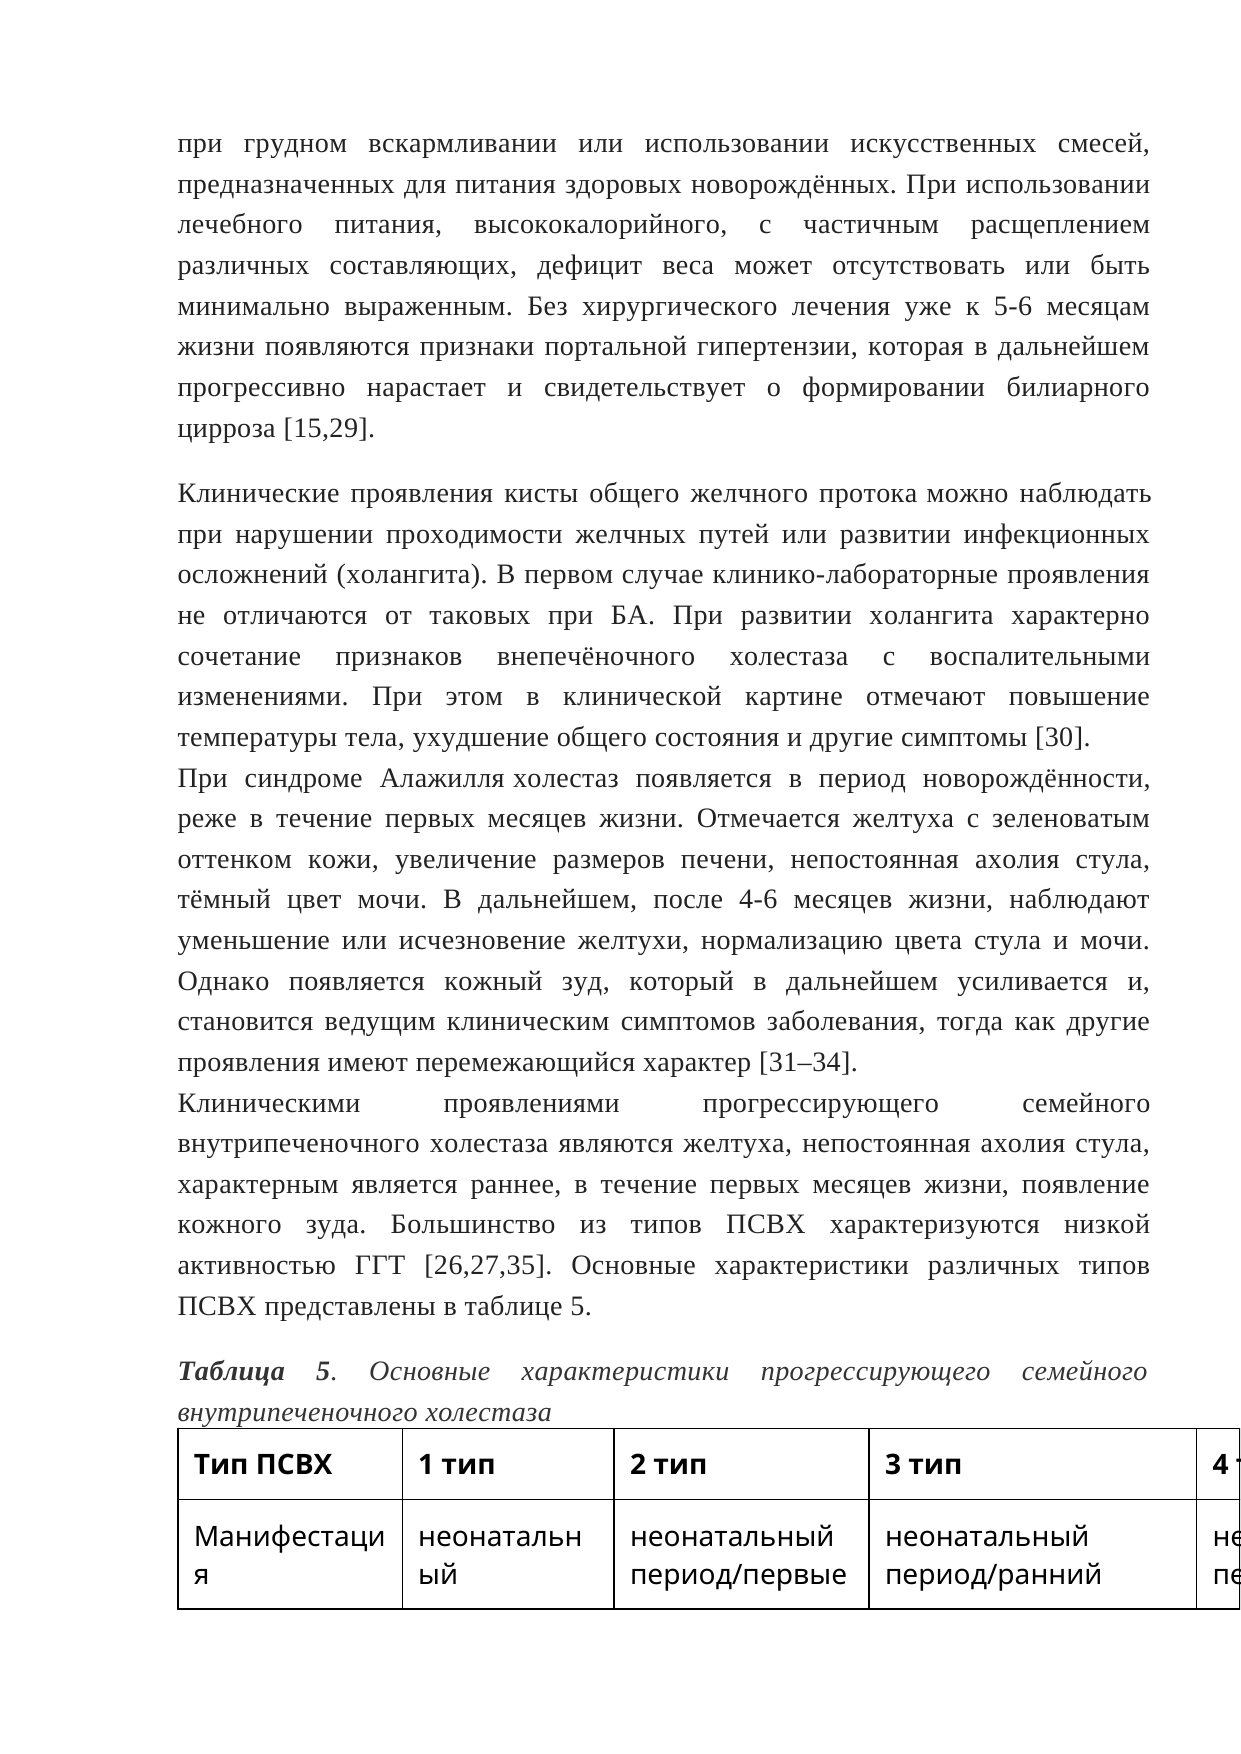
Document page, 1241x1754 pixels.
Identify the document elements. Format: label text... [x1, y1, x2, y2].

table_cell Манифестация [179, 1500, 402, 1608]
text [177, 118, 1152, 443]
table_cell неонатальный период/ранний возраст [870, 1500, 1196, 1608]
table_cell неонатальный период/первые 3 мес. [403, 1500, 613, 1608]
table_header 1 тип [403, 1429, 613, 1499]
table_header 2 тип [615, 1429, 868, 1499]
table_cell неонатальный период/первые 3 мес. [1197, 1500, 1239, 1608]
text Клинические проявления кисты общего желчного протока можно наблюдать при нарушении проходимости желчных путей или развитии инфекционных осложнений (холангита). В первом случае клинико-лабораторные проявления не отличаются от таковых при БА. При развитии холангита характерно сочетание признаков внепечёночного холестаза с воспалительными изменениями. При этом в клинической картине отмечают повышение температуры тела, ухудшение общего состояния и другие симптомы [30]. [177, 468, 1152, 752]
table_header 3 тип [870, 1429, 1196, 1499]
text При синдроме Алажилля холестаз появляется в период новорождённости, реже в течение первых месяцев жизни. Отмечается желтуха с зеленоватым оттенком кожи, увеличение размеров печени, непостоянная ахолия стула, тёмный цвет мочи. В дальнейшем, после 4-6 месяцев жизни, наблюдают уменьшение или исчезновение желтухи, нормализацию цвета стула и мочи. Однако появляется кожный зуд, который в дальнейшем усиливается и, становится ведущим клиническим симптомов заболевания, тогда как другие проявления имеют перемежающийся характер [31–34]. [177, 752, 1152, 1077]
text Таблица 5. Основные характеристики прогрессирующего семейного внутрипеченочного холестаза [177, 1346, 1152, 1427]
table_header Тип ПСВХ [179, 1429, 402, 1499]
table_cell неонатальный период/первые 3 мес. [615, 1500, 868, 1608]
text Клиническими проявлениями прогрессирующего семейного внутрипеченочного холестаза являются желтуха, непостоянная ахолия стула, характерным является раннее, в течение первых месяцев жизни, появление кожного зуда. Большинство из типов ПСВХ характеризуются низкой активностью ГГТ [26,27,35]. Основные характеристики различных типов ПСВХ представлены в таблице 5. [177, 1077, 1152, 1321]
table_header 4 тип [1197, 1429, 1239, 1499]
